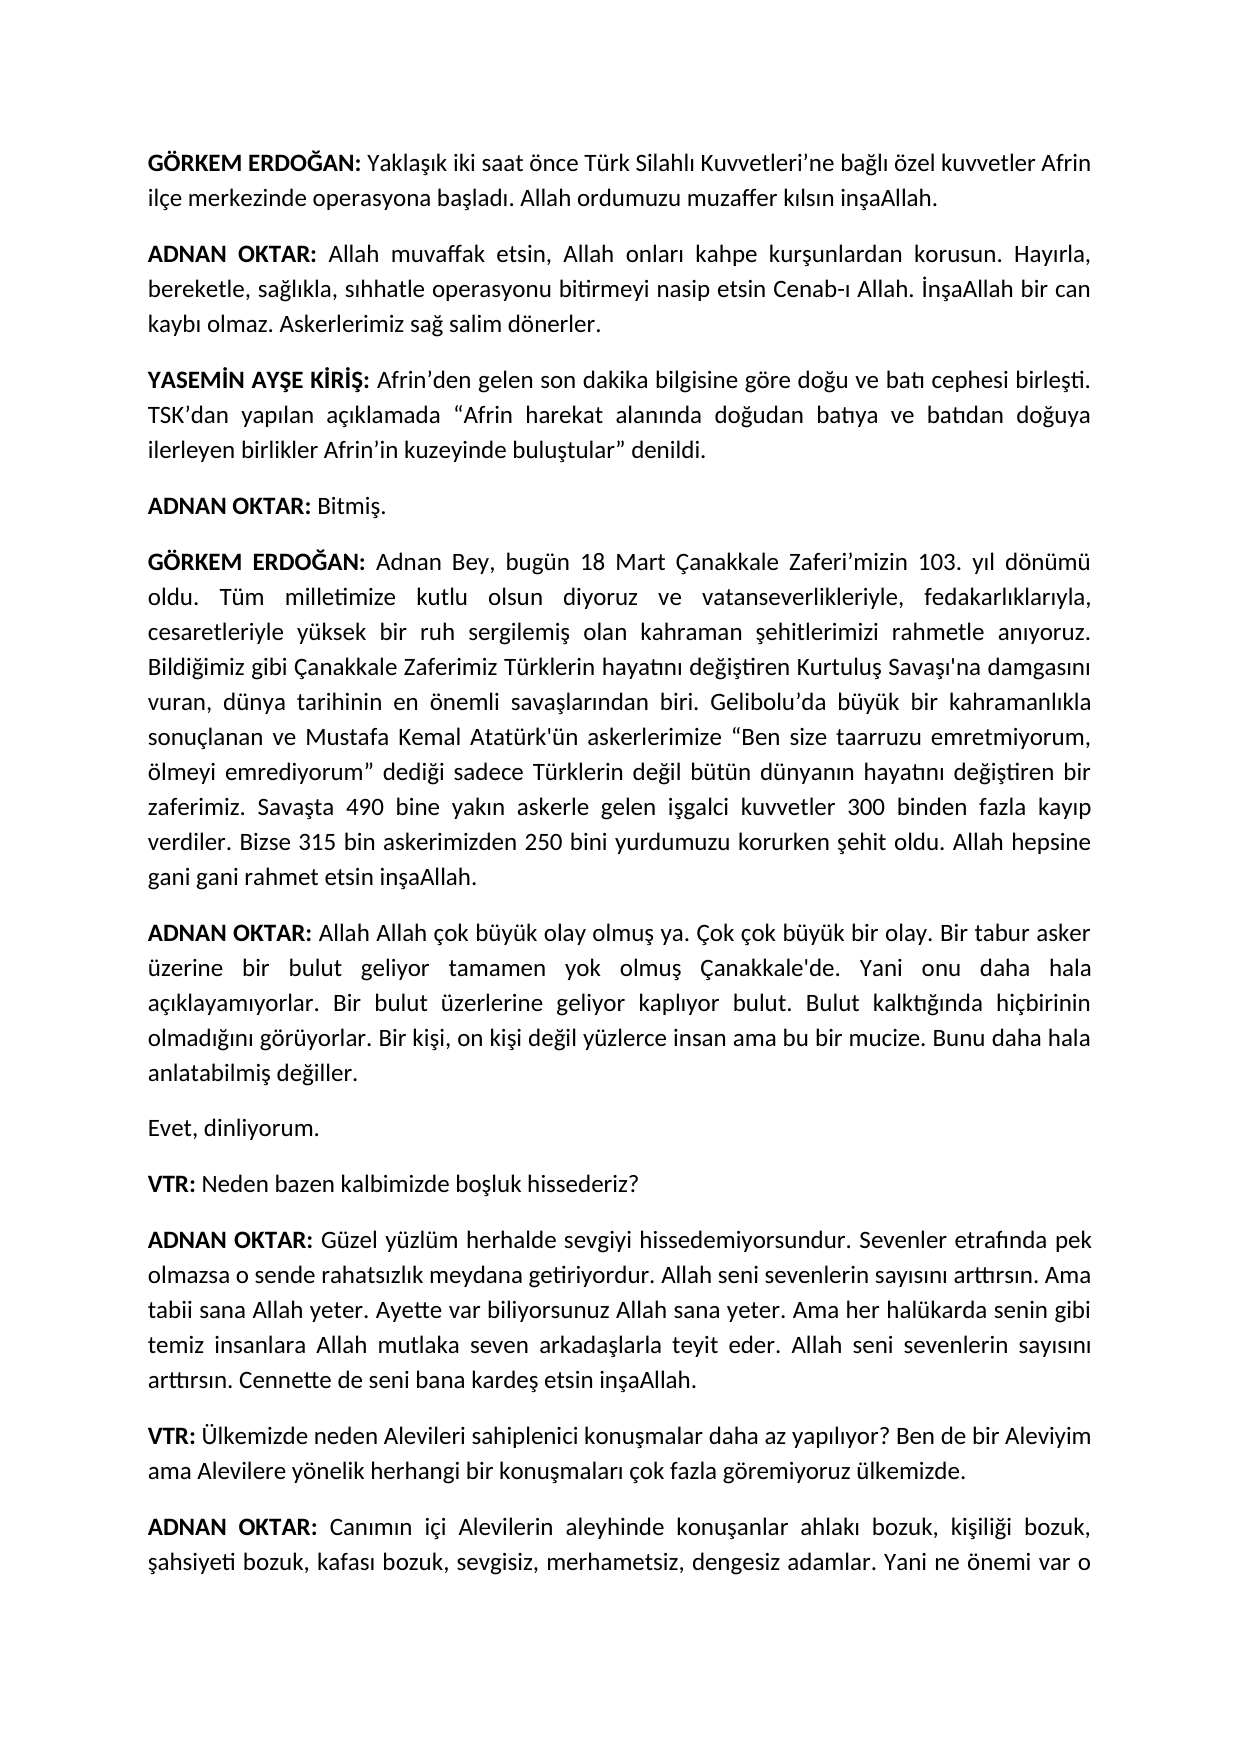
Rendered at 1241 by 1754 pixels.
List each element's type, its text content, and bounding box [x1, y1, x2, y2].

text ADNAN OKTAR: Bitmiş. [148, 490, 1093, 521]
text Evet, dinliyorum. [148, 1113, 1093, 1143]
text GÖRKEM ERDOĞAN: Yaklaşık iki saat önce Türk Silahlı Kuvvetleri’ne bağlı özel kuvvetler Afrin ilçe merkezinde operasyona başladı. Allah ordumuzu muzaffer kılsın inşaAllah. [148, 148, 1093, 213]
text YASEMİN AYŞE KİRİŞ: Afrin’den gelen son dakika bilgisine göre doğu ve batı cephesi birleşti. TSK’dan yapılan açıklamada “Afrin harekat alanında doğudan batıya ve batıdan doğuya ilerleyen birlikler Afrin’in kuzeyinde buluştular” denildi. [148, 364, 1093, 465]
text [148, 1511, 1093, 1576]
text ADNAN OKTAR: Güzel yüzlüm herhalde sevgiyi hissedemiyorsundur. Sevenler etrafında pek olmazsa o sende rahatsızlık meydana getiriyordur. Allah seni sevenlerin sayısını arttırsın. Ama tabii sana Allah yeter. Ayette var biliyorsunuz Allah sana yeter. Ama her halükarda senin gibi temiz insanlara Allah mutlaka seven arkadaşlarla teyit eder. Allah seni sevenlerin sayısını arttırsın. Cennette de seni bana kardeş etsin inşaAllah. [148, 1224, 1093, 1395]
text VTR: Neden bazen kalbimizde boşluk hissederiz? [148, 1168, 1093, 1199]
text VTR: Ülkemizde neden Alevileri sahiplenici konuşmalar daha az yapılıyor? Ben de bir Aleviyim ama Alevilere yönelik herhangi bir konuşmaları çok fazla göremiyoruz ülkemizde. [148, 1420, 1093, 1486]
text ADNAN OKTAR: Allah Allah çok büyük olay olmuş ya. Çok çok büyük bir olay. Bir tabur asker üzerine bir bulut geliyor tamamen yok olmuş Çanakkale'de. Yani onu daha hala açıklayamıyorlar. Bir bulut üzerlerine geliyor kaplıyor bulut. Bulut kalktığında hiçbirinin olmadığını görüyorlar. Bir kişi, on kişi değil yüzlerce insan ama bu bir mucize. Bunu daha hala anlatabilmiş değiller. [148, 917, 1093, 1087]
text GÖRKEM ERDOĞAN: Adnan Bey, bugün 18 Mart Çanakkale Zaferi’mizin 103. yıl dönümü oldu. Tüm milletimize kutlu olsun diyoruz ve vatanseverlikleriyle, fedakarlıklarıyla, cesaretleriyle yüksek bir ruh sergilemiş olan kahraman şehitlerimizi rahmetle anıyoruz. Bildiğimiz gibi Çanakkale Zaferimiz Türklerin hayatını değiştiren Kurtuluş Savaşı'na damgasını vuran, dünya tarihinin en önemli savaşlarından biri. Gelibolu’da büyük bir kahramanlıkla sonuçlanan ve Mustafa Kemal Atatürk'ün askerlerimize “Ben size taarruzu emretmiyorum, ölmeyi emrediyorum” dediği sadece Türklerin değil bütün dünyanın hayatını değiştiren bir zaferimiz. Savaşta 490 bine yakın askerle gelen işgalci kuvvetler 300 binden fazla kayıp verdiler. Bizse 315 bin askerimizden 250 bini yurdumuzu korurken şehit oldu. Allah hepsine gani gani rahmet etsin inşaAllah. [148, 546, 1093, 891]
text ADNAN OKTAR: Allah muvaffak etsin, Allah onları kahpe kurşunlardan korusun. Hayırla, bereketle, sağlıkla, sıhhatle operasyonu bitirmeyi nasip etsin Cenab-ı Allah. İnşaAllah bir can kaybı olmaz. Askerlerimiz sağ salim dönerler. [148, 238, 1093, 339]
